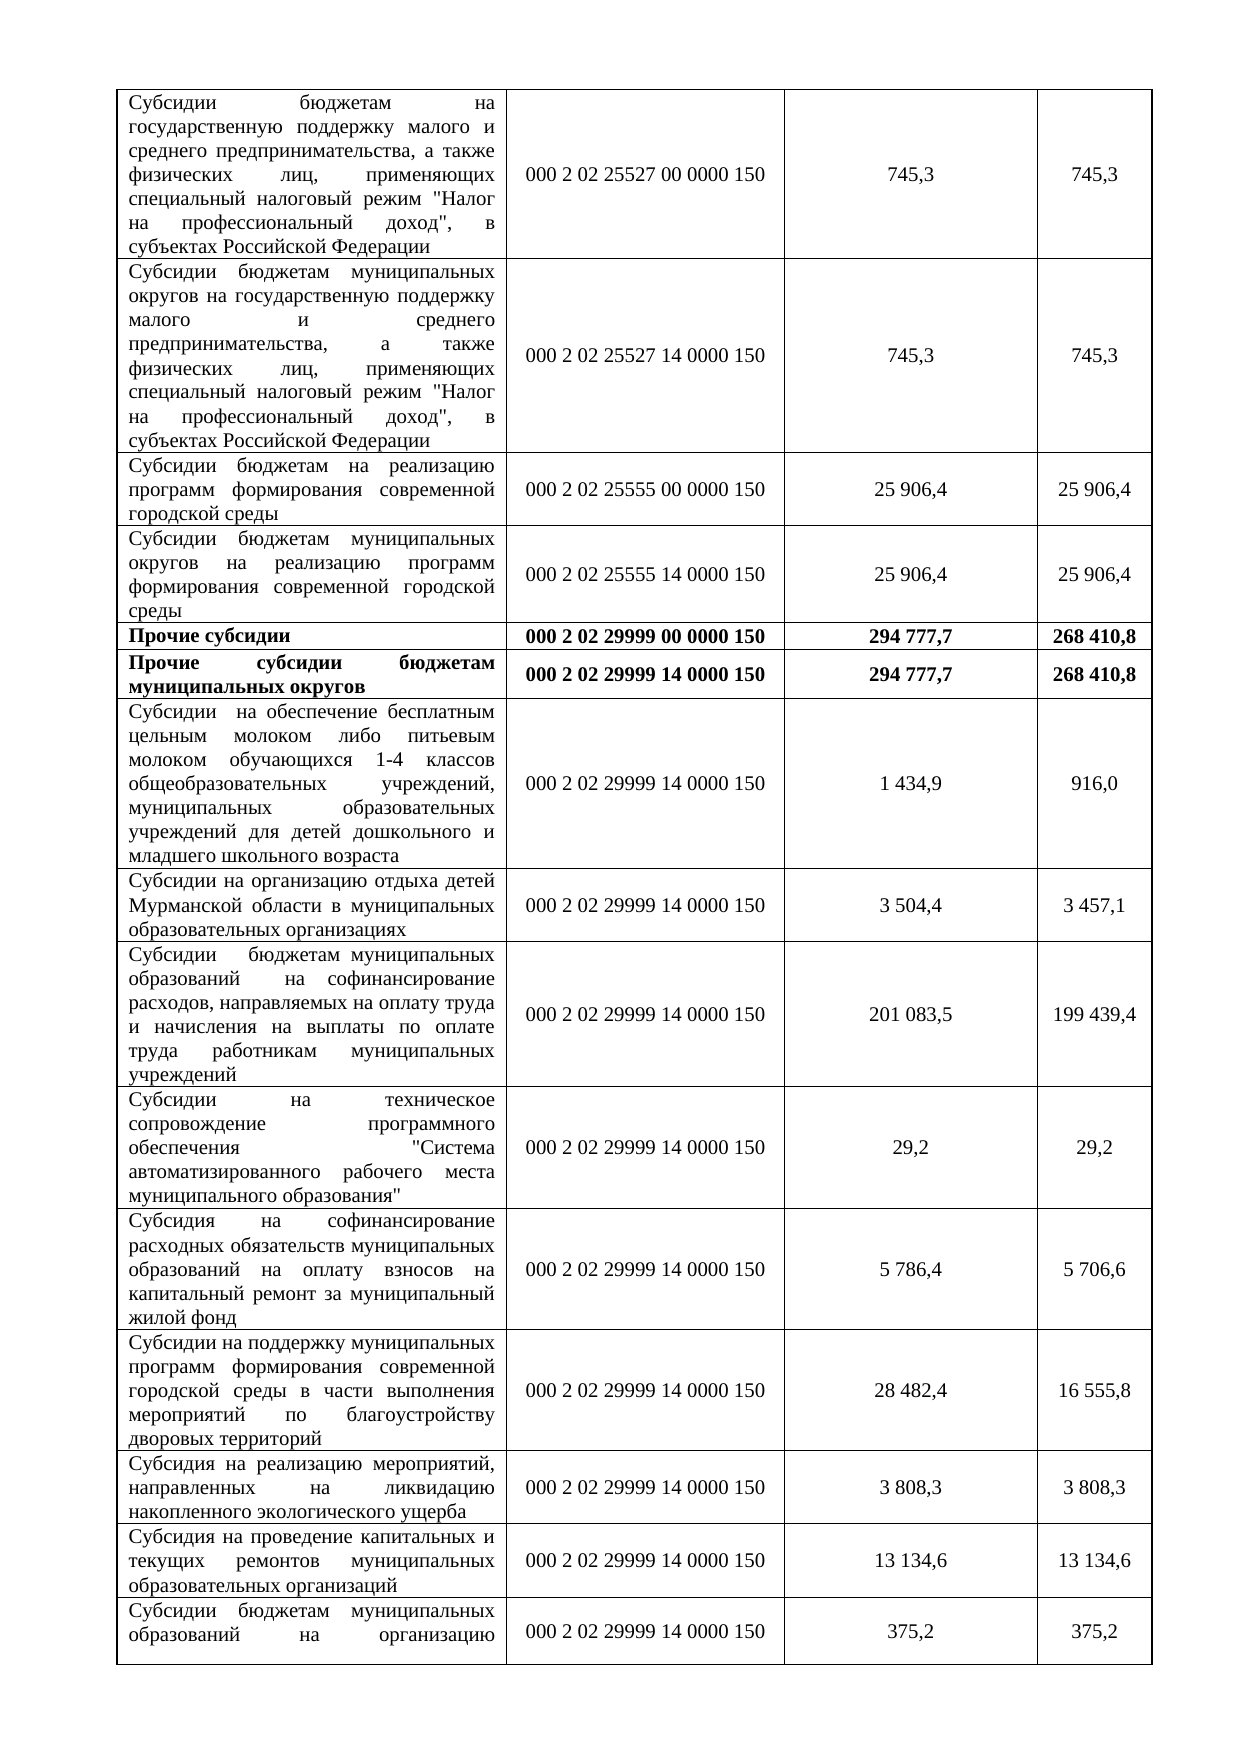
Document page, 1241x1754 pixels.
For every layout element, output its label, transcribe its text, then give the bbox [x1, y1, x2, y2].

table_cell 000 2 02 29999 14 0000 150 [507, 1524, 784, 1597]
table_cell 268 410,8 [1038, 650, 1151, 698]
table_cell 16 555,8 [1038, 1330, 1151, 1450]
table_cell 000 2 02 29999 14 0000 150 [507, 1209, 784, 1329]
table_cell 29,2 [1038, 1087, 1151, 1207]
table_cell 3 504,4 [785, 869, 1037, 941]
table_cell 000 2 02 25555 00 0000 150 [507, 453, 784, 525]
table_cell Субсидия на софинансирование расходных обязательств муниципальных образований на оплату взносов на капитальный ремонт за муниципальный жилой фонд [118, 1209, 506, 1329]
table_cell 745,3 [1038, 259, 1151, 452]
table_cell Субсидии бюджетам на государственную поддержку малого и среднего предпринимательства, а также физических лиц, применяющих специальный налоговый режим "Налог на профессиональный доход", в субъектах Российской Федерации [118, 90, 506, 258]
table_cell 000 2 02 29999 14 0000 150 [507, 650, 784, 698]
table_cell Субсидии на обеспечение бесплатным цельным молоком либо питьевым молоком обучающихся 1-4 классов общеобразовательных учреждений, муниципальных образовательных учреждений для детей дошкольного и младшего школьного возраста [118, 699, 506, 867]
table_cell 28 482,4 [785, 1330, 1037, 1450]
table_cell 3 457,1 [1038, 869, 1151, 941]
table_cell 375,2 [785, 1598, 1037, 1664]
table_cell 000 2 02 29999 14 0000 150 [507, 942, 784, 1086]
table_cell 000 2 02 29999 14 0000 150 [507, 869, 784, 941]
table_cell 375,2 [1038, 1598, 1151, 1664]
table_cell 29,2 [785, 1087, 1037, 1207]
table_cell 25 906,4 [1038, 526, 1151, 622]
table_cell 294 777,7 [785, 623, 1037, 649]
table_cell Субсидии на организацию отдыха детей Мурманской области в муниципальных образовательных организациях [118, 869, 506, 941]
table_cell Субсидии бюджетам на реализацию программ формирования современной городской среды [118, 453, 506, 525]
table_cell 13 134,6 [785, 1524, 1037, 1597]
table_cell Субсидия на проведение капитальных и текущих ремонтов муниципальных образовательных организаций [118, 1524, 506, 1597]
table_cell 000 2 02 29999 14 0000 150 [507, 699, 784, 867]
table_cell 000 2 02 29999 14 0000 150 [507, 1330, 784, 1450]
table_cell 25 906,4 [785, 453, 1037, 525]
table_cell Субсидии бюджетам муниципальных округов на государственную поддержку малого и среднего предпринимательства, а также физических лиц, применяющих специальный налоговый режим "Налог на профессиональный доход", в субъектах Российской Федерации [118, 259, 506, 452]
table_cell Прочие субсидии [118, 623, 506, 649]
table_cell 5 786,4 [785, 1209, 1037, 1329]
table_cell Субсидии на поддержку муниципальных программ формирования современной городской среды в части выполнения мероприятий по благоустройству дворовых территорий [118, 1330, 506, 1450]
table_cell Прочие субсидии бюджетам муниципальных округов [118, 650, 506, 698]
table_cell Субсидии бюджетам муниципальных округов на реализацию программ формирования современной городской среды [118, 526, 506, 622]
table_cell 13 134,6 [1038, 1524, 1151, 1597]
table_cell 000 2 02 25555 14 0000 150 [507, 526, 784, 622]
table_cell 3 808,3 [785, 1451, 1037, 1523]
table_cell 000 2 02 29999 14 0000 150 [507, 1087, 784, 1207]
table_cell 1 434,9 [785, 699, 1037, 867]
table_cell 000 2 02 29999 14 0000 150 [507, 1451, 784, 1523]
table_cell Субсидия на реализацию мероприятий, направленных на ликвидацию накопленного экологического ущерба [118, 1451, 506, 1523]
table_cell 294 777,7 [785, 650, 1037, 698]
table_cell Субсидии на техническое сопровождение программного обеспечения "Система автоматизированного рабочего места муниципального образования" [118, 1087, 506, 1207]
table_cell 745,3 [785, 90, 1037, 258]
table_cell 000 2 02 29999 00 0000 150 [507, 623, 784, 649]
table_cell 745,3 [1038, 90, 1151, 258]
table_cell 201 083,5 [785, 942, 1037, 1086]
table_cell 3 808,3 [1038, 1451, 1151, 1523]
table_cell Субсидии бюджетам муниципальных образований на софинансирование расходов, направляемых на оплату труда и начисления на выплаты по оплате труда работникам муниципальных учреждений [118, 942, 506, 1086]
table_cell 000 2 02 25527 14 0000 150 [507, 259, 784, 452]
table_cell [118, 1598, 506, 1664]
table_cell 916,0 [1038, 699, 1151, 867]
table_cell 199 439,4 [1038, 942, 1151, 1086]
table_cell 000 2 02 25527 00 0000 150 [507, 90, 784, 258]
table_cell 268 410,8 [1038, 623, 1151, 649]
table_cell 25 906,4 [785, 526, 1037, 622]
table_cell 745,3 [785, 259, 1037, 452]
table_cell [507, 1598, 784, 1664]
table_cell 5 706,6 [1038, 1209, 1151, 1329]
table_cell 25 906,4 [1038, 453, 1151, 525]
